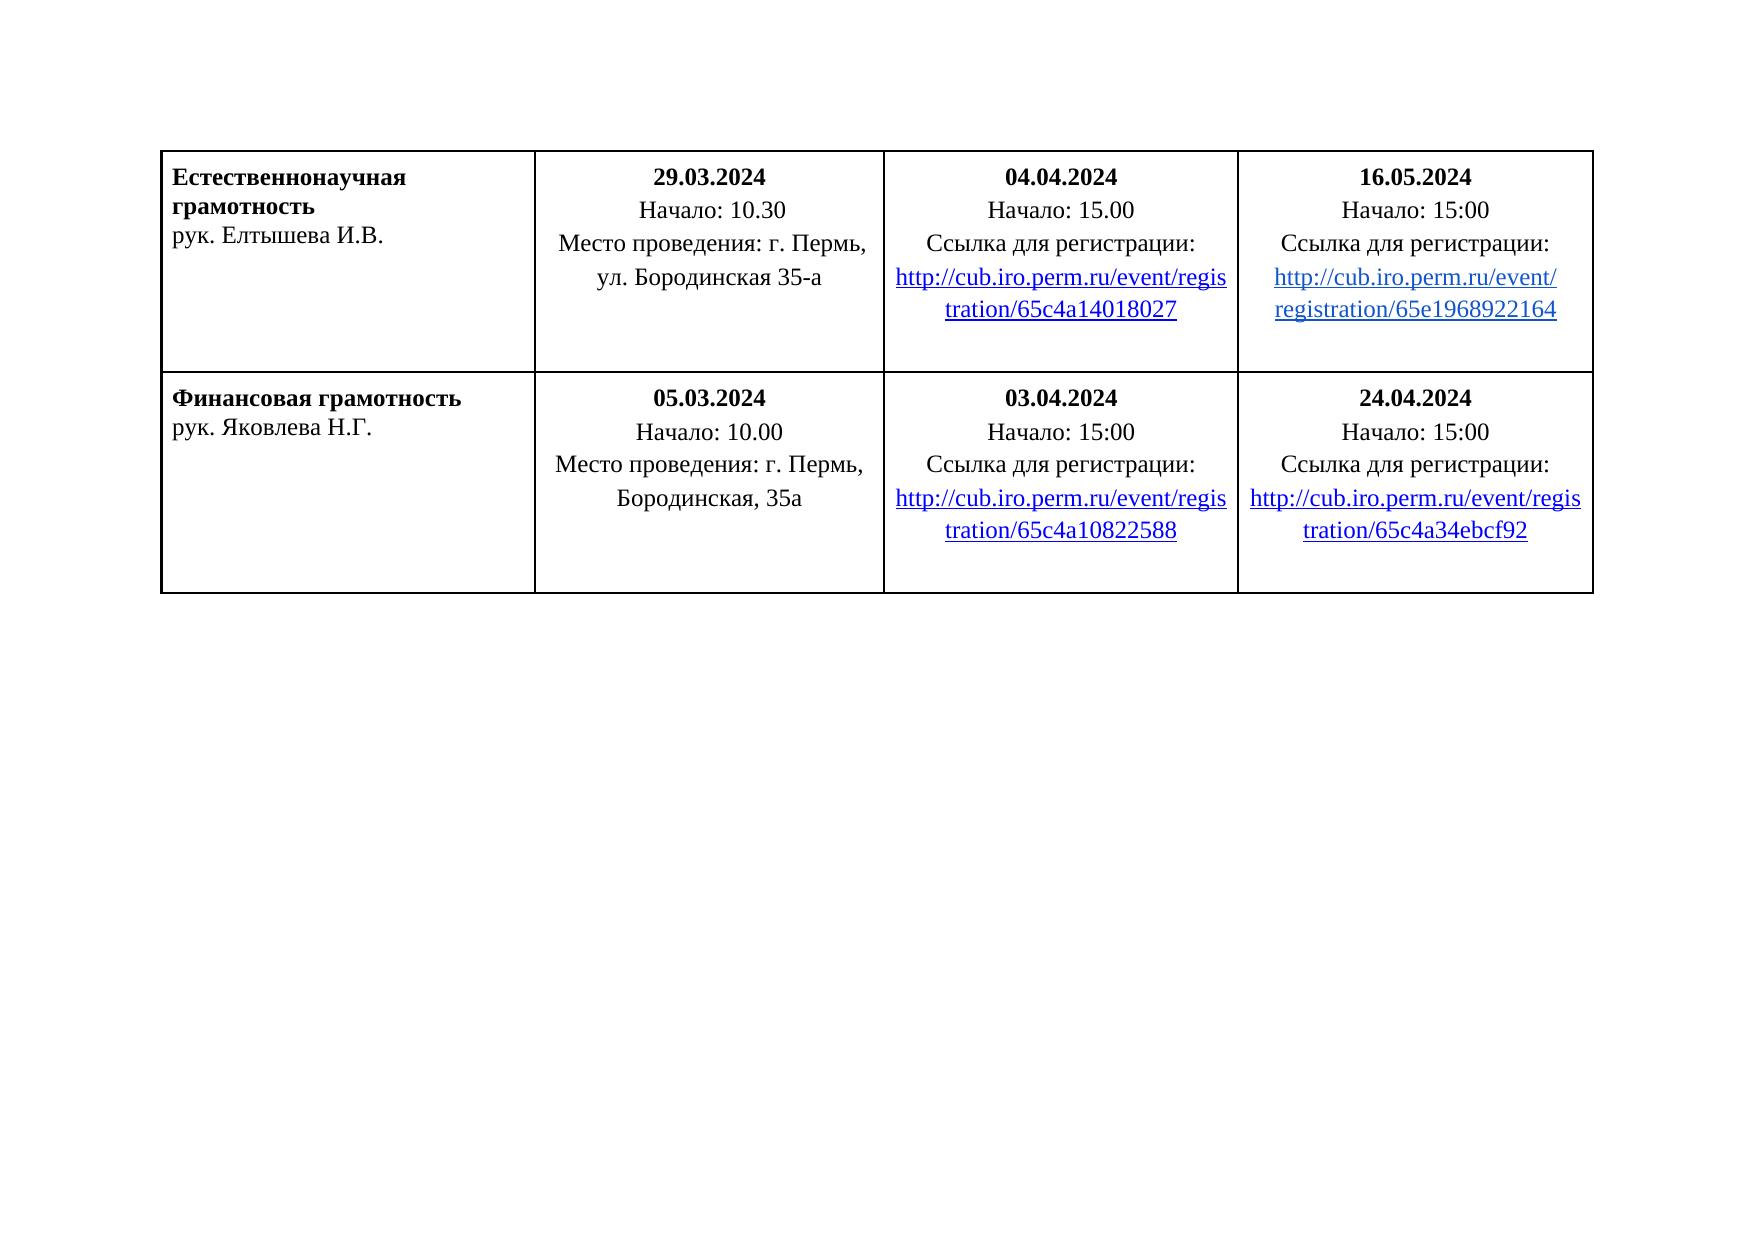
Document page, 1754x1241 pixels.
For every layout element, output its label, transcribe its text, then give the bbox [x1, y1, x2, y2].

table_cell 24.04.2024 Начало: 15:00 Ссылка для регистрации: http://cub.iro.perm.ru/event/registration/65c4a34ebcf92 [1239, 373, 1592, 592]
table_cell Естественнонаучная грамотность рук. Елтышева И.В. [163, 152, 534, 371]
table_cell 16.05.2024 Начало: 15:00 Ссылка для регистрации: http://cub.iro.perm.ru/event/registration/65e1968922164 [1239, 152, 1592, 371]
table_cell 29.03.2024 Начало: 10.30 Место проведения: г. Пермь, ул. Бородинская 35-а [536, 152, 883, 371]
table_cell 05.03.2024 Начало: 10.00 Место проведения: г. Пермь, Бородинская, 35а [536, 373, 883, 592]
table_cell 03.04.2024 Начало: 15:00 Ссылка для регистрации: http://cub.iro.perm.ru/event/registration/65c4a10822588 [885, 373, 1237, 592]
table_cell Финансовая грамотность рук. Яковлева Н.Г. [163, 373, 534, 592]
table_cell 04.04.2024 Начало: 15.00 Ссылка для регистрации: http://cub.iro.perm.ru/event/registration/65c4a14018027 [885, 152, 1237, 371]
